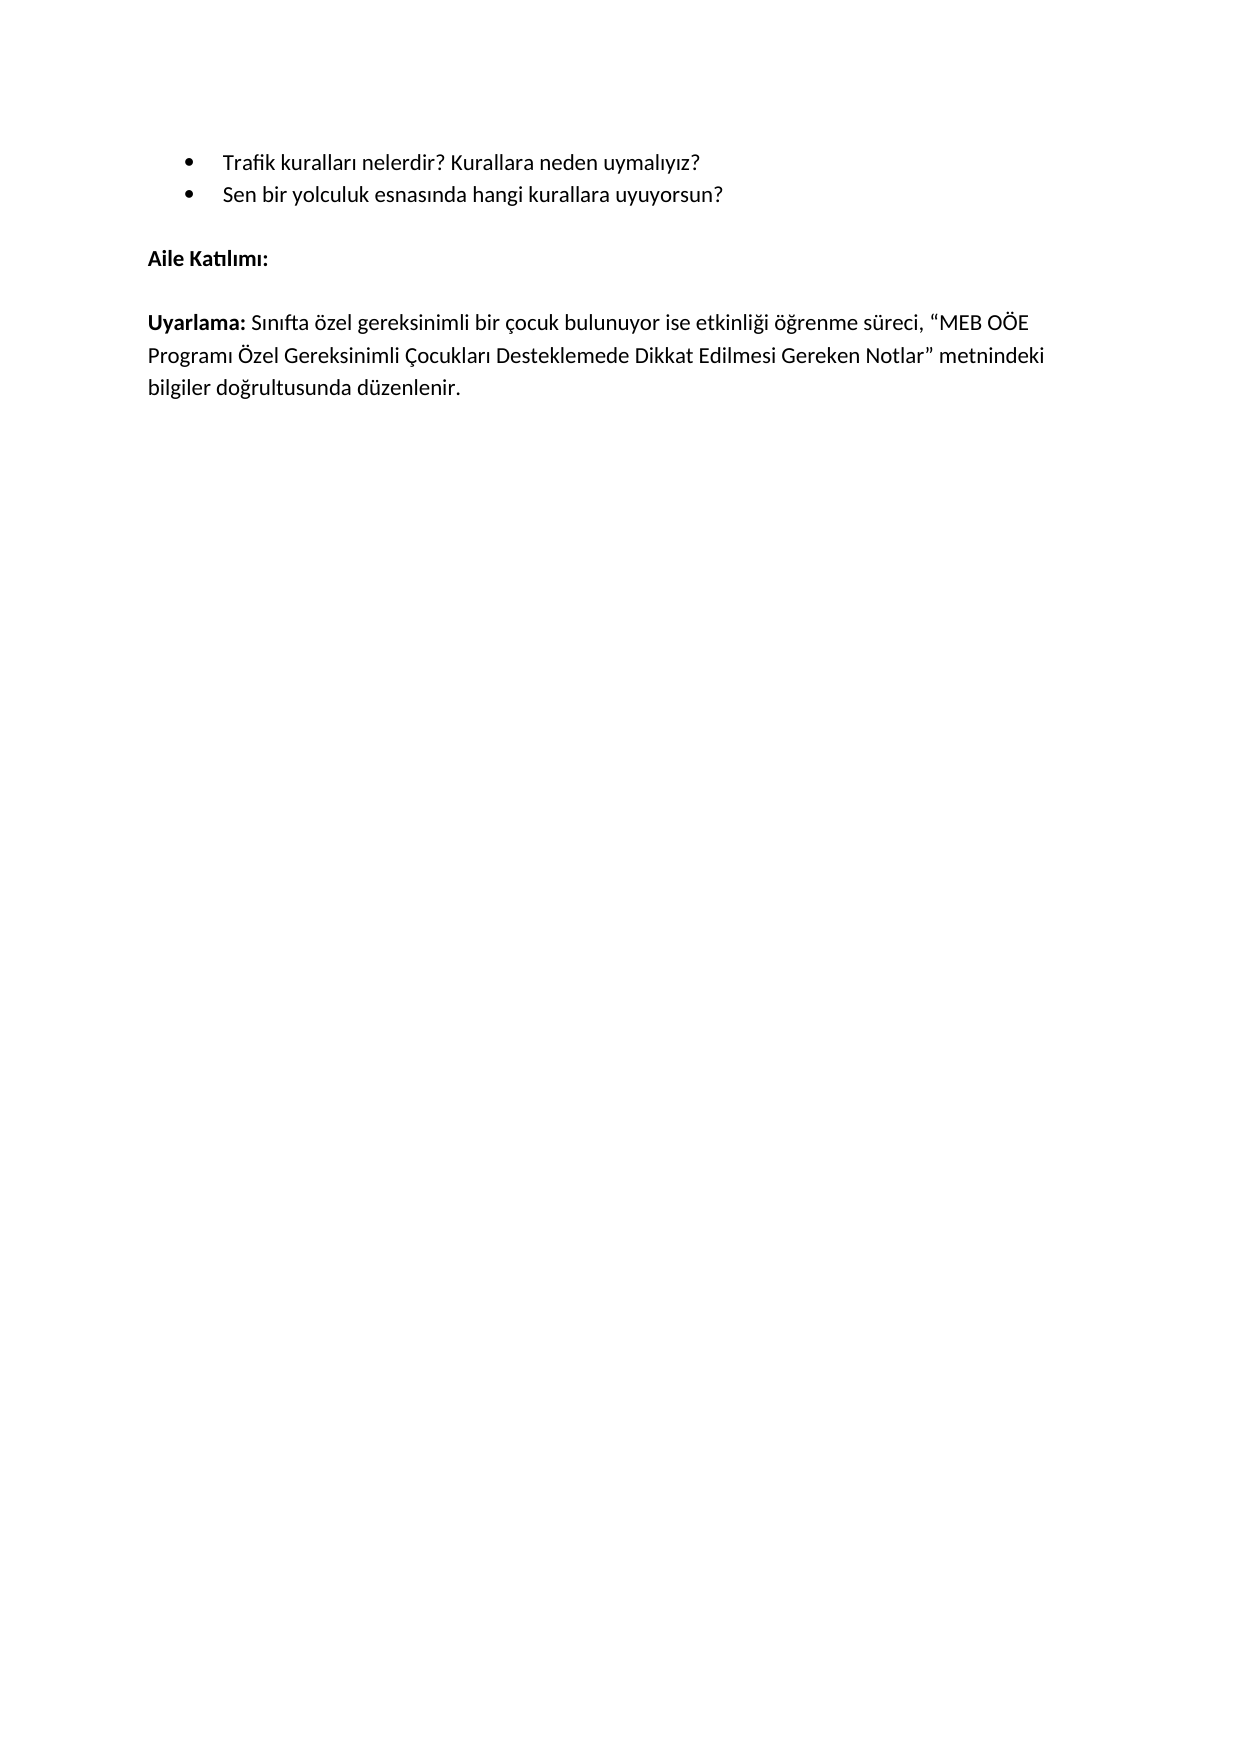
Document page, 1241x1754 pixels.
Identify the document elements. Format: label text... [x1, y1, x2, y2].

list Sen bir yolculuk esnasında hangi kurallara uyuyorsun? [185, 180, 1093, 208]
list Trafik kuralları nelerdir? Kurallara neden uymalıyız? [185, 148, 1093, 176]
text Uyarlama: Sınıfta özel gereksinimli bir çocuk bulunuyor ise etkinliği öğrenme süreci, “MEB OÖE Programı Özel Gereksinimli Çocukları Desteklemede Dikkat Edilmesi Gereken Notlar” metnindeki bilgiler doğrultusunda düzenlenir. [148, 308, 1093, 401]
text Aile Katılımı: [148, 244, 1093, 272]
